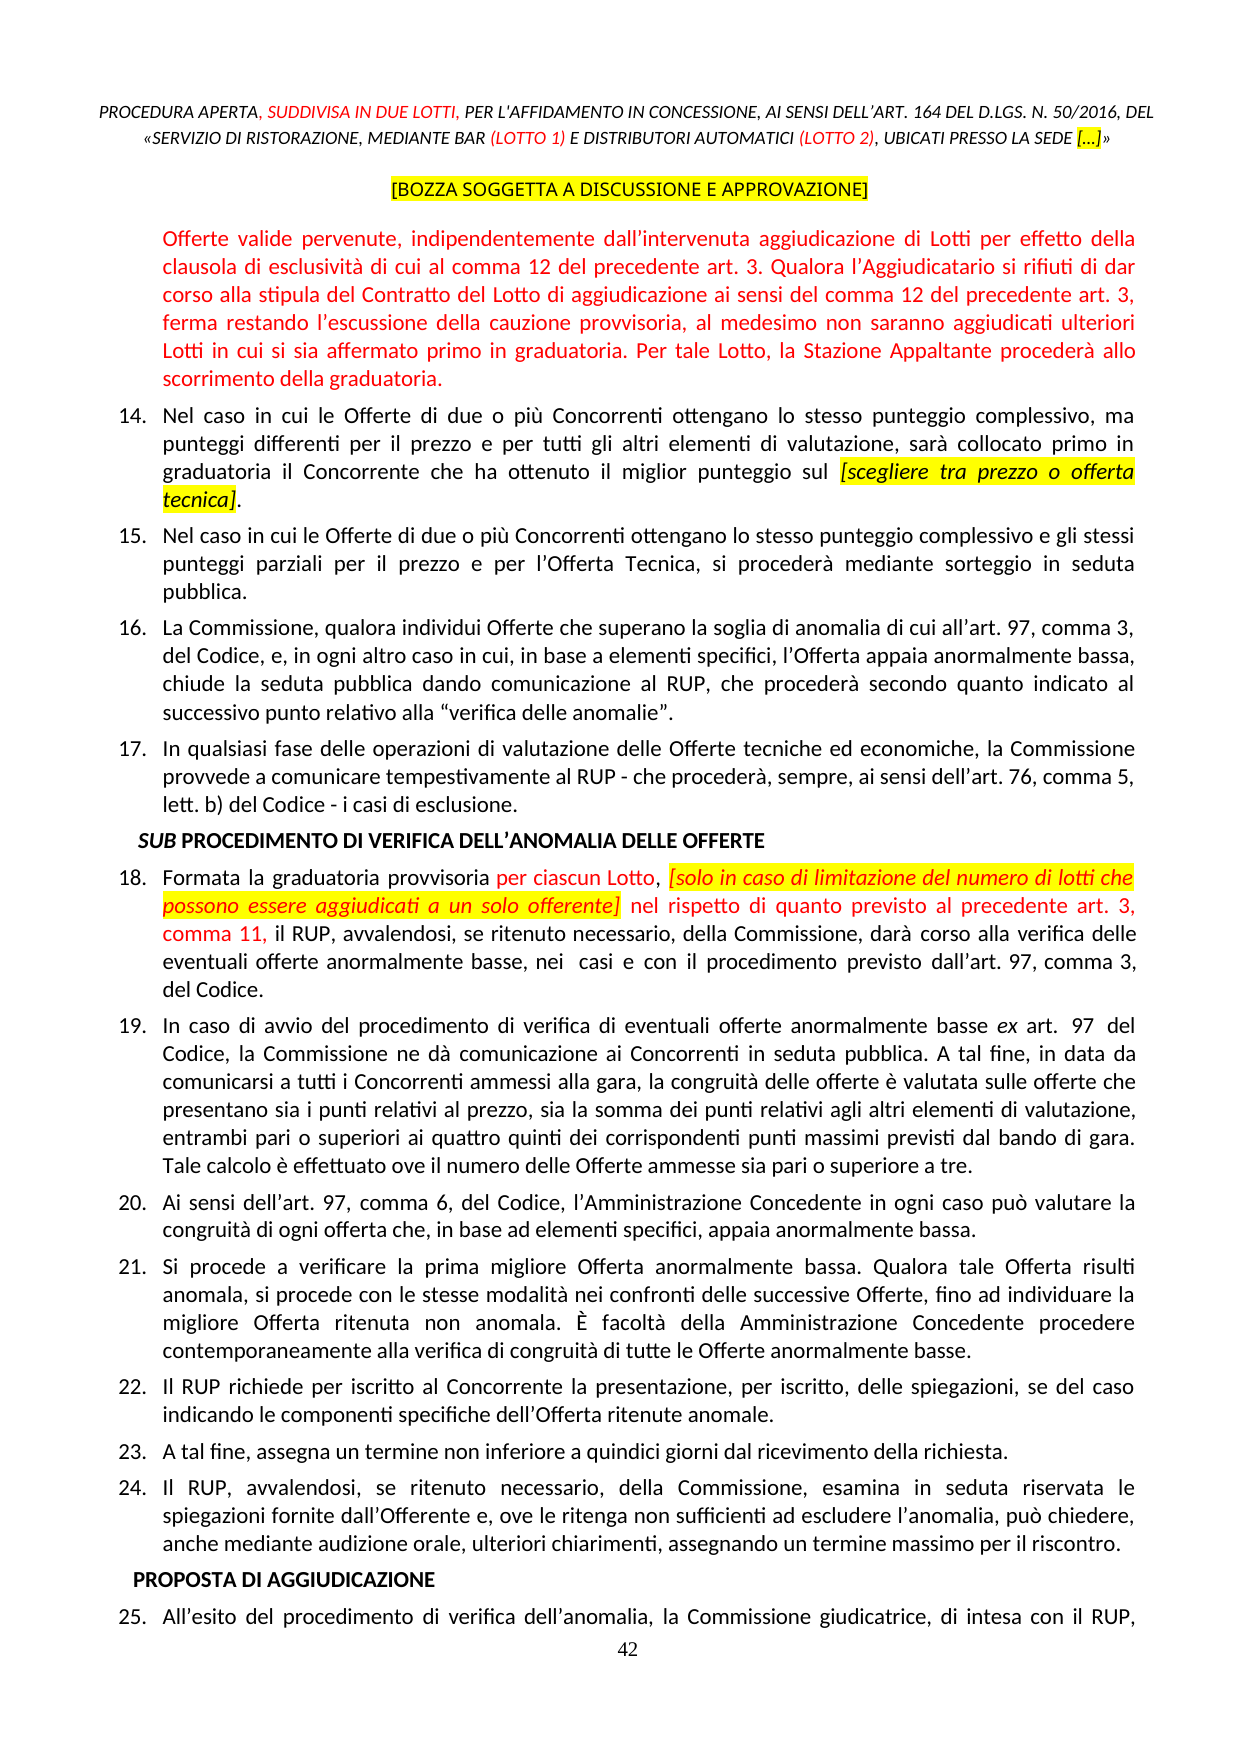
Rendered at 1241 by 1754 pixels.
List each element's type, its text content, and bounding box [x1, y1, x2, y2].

list In qualsiasi fase delle operazioni di valutazione delle Offerte tecniche ed economiche, la Commissione provvede a comunicare tempestivamente al RUP - che procederà, sempre, ai sensi dell’art. 76, comma 5, lett. b) del Codice - i casi di esclusione. [118, 734, 1137, 818]
list Si procede a verificare la prima migliore Offerta anormalmente bassa. Qualora tale Offerta risulti anomala, si procede con le stesse modalità nei confronti delle successive Offerte, fino ad individuare la migliore Offerta ritenuta non anomala. È facoltà della Amministrazione Concedente procedere contemporaneamente alla verifica di congruità di tutte le Offerte anormalmente basse. [118, 1252, 1137, 1364]
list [118, 224, 1137, 392]
text PROPOSTA DI AGGIUDICAZIONE [133, 1566, 1137, 1593]
list Il RUP richiede per iscritto al Concorrente la presentazione, per iscritto, delle spiegazioni, se del caso indicando le componenti specifiche dell’Offerta ritenute anomale. [118, 1372, 1137, 1428]
list Nel caso in cui le Offerte di due o più Concorrenti ottengano lo stesso punteggio complessivo e gli stessi punteggi parziali per il prezzo e per l’Offerta Tecnica, si procederà mediante sorteggio in seduta pubblica. [118, 521, 1137, 605]
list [118, 1602, 1137, 1630]
list Formata la graduatoria provvisoria per ciascun Lotto, [solo in caso di limitazione del numero di lotti che possono essere aggiudicati a un solo offerente] nel rispetto di quanto previsto al precedente art. 3, comma 11, il RUP, avvalendosi, se ritenuto necessario, della Commissione, darà corso alla verifica delle eventuali offerte anormalmente basse, nei casi e con il procedimento previsto dall’art. 97, comma 3, del Codice. [118, 863, 1137, 1003]
text SUB PROCEDIMENTO DI VERIFICA DELL’ANOMALIA DELLE OFFERTE [133, 826, 1137, 854]
list La Commissione, qualora individui Offerte che superano la soglia di anomalia di cui all’art. 97, comma 3, del Codice, e, in ogni altro caso in cui, in base a elementi specifici, l’Offerta appaia anormalmente bassa, chiude la seduta pubblica dando comunicazione al RUP, che procederà secondo quanto indicato al successivo punto relativo alla “verifica delle anomalie”. [118, 613, 1137, 726]
list Il RUP, avvalendosi, se ritenuto necessario, della Commissione, esamina in seduta riservata le spiegazioni fornite dall’Offerente e, ove le ritenga non sufficienti ad escludere l’anomalia, può chiedere, anche mediante audizione orale, ulteriori chiarimenti, assegnando un termine massimo per il riscontro. [118, 1473, 1137, 1557]
list In caso di avvio del procedimento di verifica di eventuali offerte anormalmente basse ex art. 97 del Codice, la Commissione ne dà comunicazione ai Concorrenti in seduta pubblica. A tal fine, in data da comunicarsi a tutti i Concorrenti ammessi alla gara, la congruità delle offerte è valutata sulle offerte che presentano sia i punti relativi al prezzo, sia la somma dei punti relativi agli altri elementi di valutazione, entrambi pari o superiori ai quattro quinti dei corrispondenti punti massimi previsti dal bando di gara. Tale calcolo è effettuato ove il numero delle Offerte ammesse sia pari o superiore a tre. [118, 1011, 1137, 1179]
list A tal fine, assegna un termine non inferiore a quindici giorni dal ricevimento della richiesta. [118, 1437, 1137, 1465]
list Ai sensi dell’art. 97, comma 6, del Codice, l’Amministrazione Concedente in ogni caso può valutare la congruità di ogni offerta che, in base ad elementi specifici, appaia anormalmente bassa. [118, 1188, 1137, 1244]
list Nel caso in cui le Offerte di due o più Concorrenti ottengano lo stesso punteggio complessivo, ma punteggi differenti per il prezzo e per tutti gli altri elementi di valutazione, sarà collocato primo in graduatoria il Concorrente che ha ottenuto il miglior punteggio sul [scegliere tra prezzo o offerta tecnica]. [118, 401, 1137, 513]
